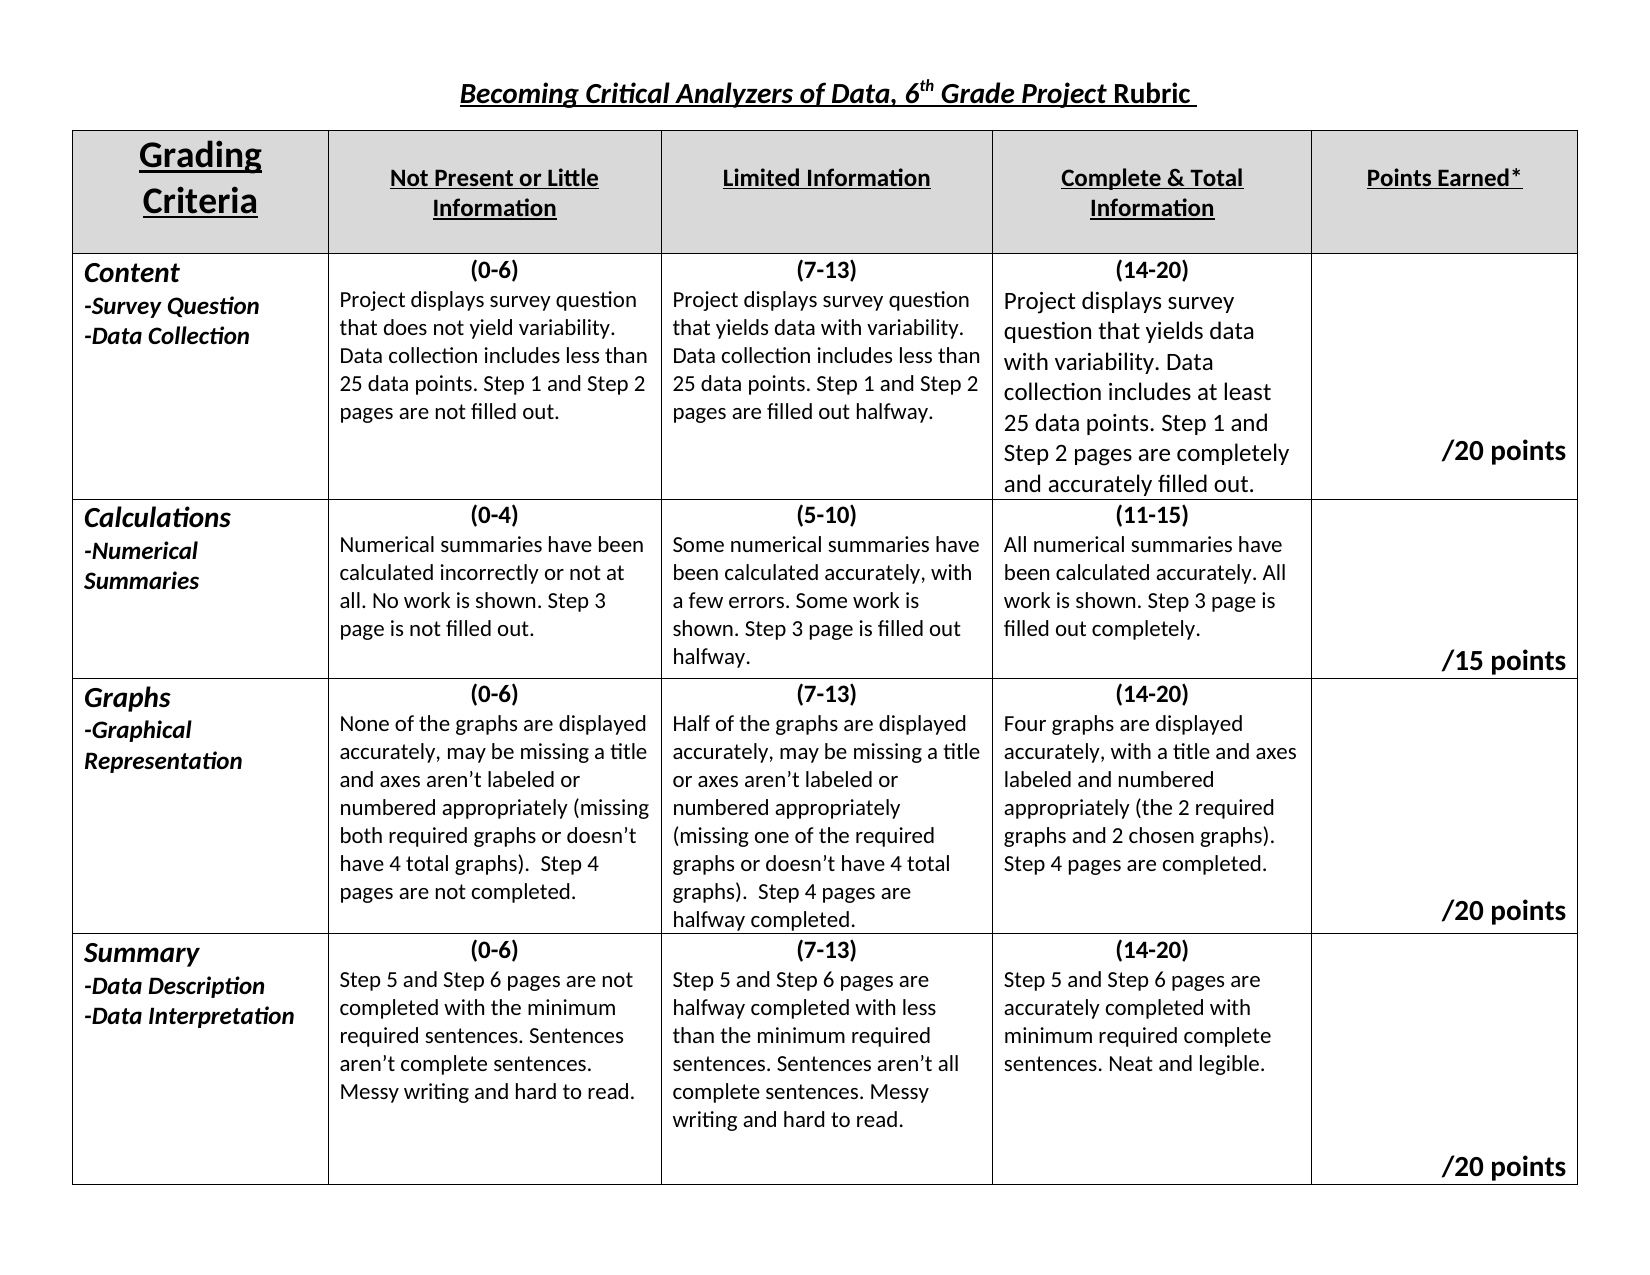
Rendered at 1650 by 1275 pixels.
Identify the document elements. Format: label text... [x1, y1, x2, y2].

table_cell Calculations -Numerical Summaries [73, 500, 328, 678]
table_cell /15 points [1312, 500, 1577, 678]
text Becoming Critical Analyzers of Data, 6th Grade Project Rubric [75, 75, 1575, 111]
table_header Limited Information [662, 131, 992, 253]
table_cell (5-10) Some numerical summaries have been calculated accurately, with a few errors. Some work is shown. Step 3 page is filled out halfway. [662, 500, 992, 678]
table_cell Content -Survey Question -Data Collection [73, 254, 328, 498]
table_cell Graphs -Graphical Representation [73, 679, 328, 933]
table_cell /20 points [1312, 934, 1577, 1184]
table_header Grading Criteria [73, 131, 328, 253]
table_cell (7-13) Half of the graphs are displayed accurately, may be missing a title or axes aren’t labeled or numbered appropriately (missing one of the required graphs or doesn’t have 4 total graphs). Step 4 pages are halfway completed. [662, 679, 992, 933]
table_cell (14-20) Four graphs are displayed accurately, with a title and axes labeled and numbered appropriately (the 2 required graphs and 2 chosen graphs). Step 4 pages are completed. [993, 679, 1311, 933]
table_cell Summary -Data Description -Data Interpretation [73, 934, 328, 1184]
table_cell (0-4) Numerical summaries have been calculated incorrectly or not at all. No work is shown. Step 3 page is not filled out. [329, 500, 661, 678]
table_header Complete & Total Information [993, 131, 1311, 253]
table_cell /20 points [1312, 679, 1577, 933]
table_cell (14-20) Step 5 and Step 6 pages are accurately completed with minimum required complete sentences. Neat and legible. [993, 934, 1311, 1184]
table_cell (7-13) Project displays survey question that yields data with variability. Data collection includes less than 25 data points. Step 1 and Step 2 pages are filled out halfway. [662, 254, 992, 498]
table_header Not Present or Little Information [329, 131, 661, 253]
table_header Points Earned* [1312, 131, 1577, 253]
table_cell (0-6) Step 5 and Step 6 pages are not completed with the minimum required sentences. Sentences aren’t complete sentences. Messy writing and hard to read. [329, 934, 661, 1184]
table_cell (7-13) Step 5 and Step 6 pages are halfway completed with less than the minimum required sentences. Sentences aren’t all complete sentences. Messy writing and hard to read. [662, 934, 992, 1184]
table_cell (0-6) Project displays survey question that does not yield variability. Data collection includes less than 25 data points. Step 1 and Step 2 pages are not filled out. [329, 254, 661, 498]
table_cell (14-20) Project displays survey question that yields data with variability. Data collection includes at least 25 data points. Step 1 and Step 2 pages are completely and accurately filled out. [993, 254, 1311, 498]
table_cell /20 points [1312, 254, 1577, 498]
table_cell (11-15) All numerical summaries have been calculated accurately. All work is shown. Step 3 page is filled out completely. [993, 500, 1311, 678]
table_cell (0-6) None of the graphs are displayed accurately, may be missing a title and axes aren’t labeled or numbered appropriately (missing both required graphs or doesn’t have 4 total graphs). Step 4 pages are not completed. [329, 679, 661, 933]
